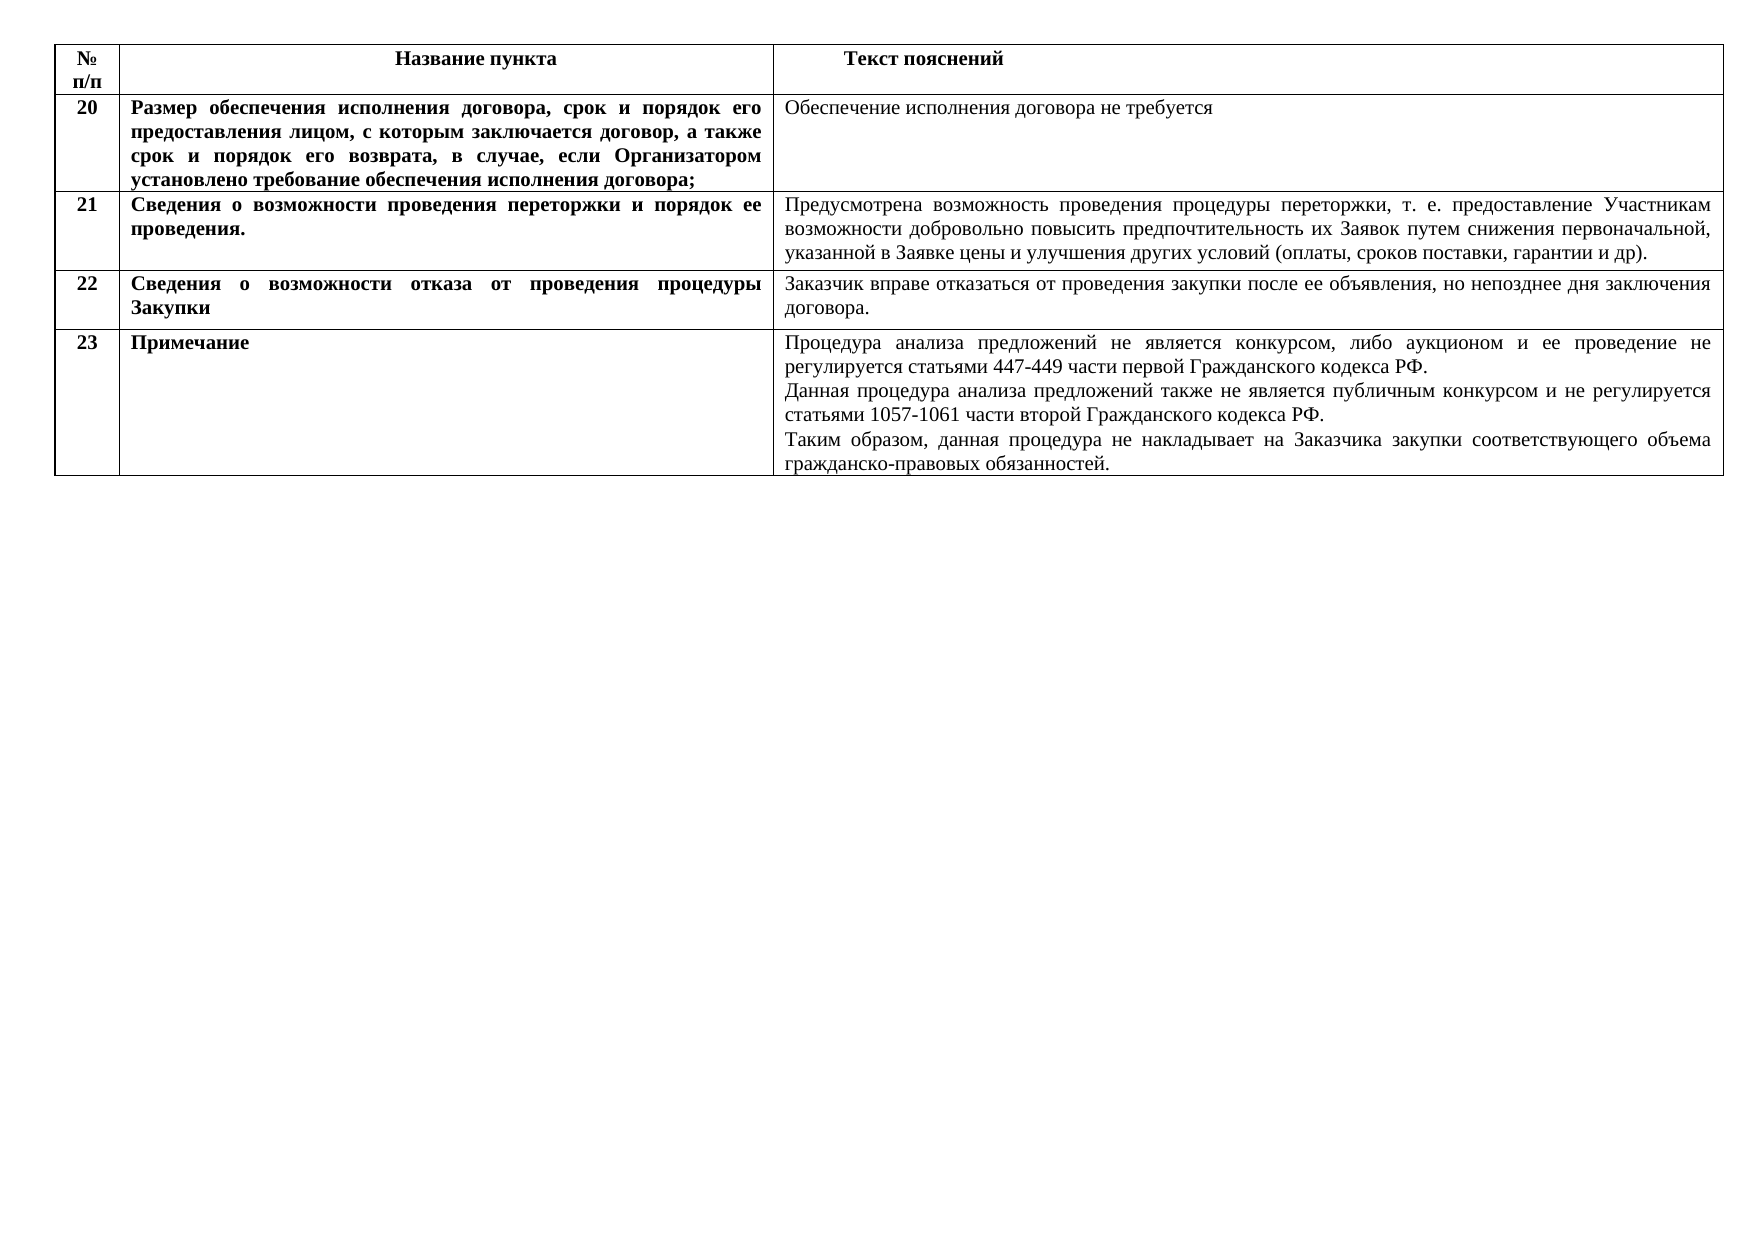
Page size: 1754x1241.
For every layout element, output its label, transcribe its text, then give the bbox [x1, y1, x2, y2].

table_cell Сведения о возможности проведения переторжки и порядок ее проведения. [120, 192, 773, 270]
table_header Название пункта [120, 45, 773, 93]
table_cell 23 [56, 330, 119, 474]
table_cell 21 [56, 192, 119, 270]
table_cell Процедура анализа предложений не является конкурсом, либо аукционом и ее проведение не регулируется статьями 447-449 части первой Гражданского кодекса РФ. Данная процедура анализа предложений также не является публичным конкурсом и не регулируется статьями 1057-1061 части второй Гражданского кодекса РФ. Таким образом, данная процедура не накладывает на Заказчика закупки соответствующего объема гражданско-правовых обязанностей. [774, 330, 1723, 474]
table_cell Примечание [120, 330, 773, 474]
table_header Текст пояснений [774, 45, 1723, 93]
table_cell 20 [56, 95, 119, 191]
table_cell Обеспечение исполнения договора не требуется [774, 95, 1723, 191]
table_cell Предусмотрена возможность проведения процедуры переторжки, т. е. предоставление Участникам возможности добровольно повысить предпочтительность их Заявок путем снижения первоначальной, указанной в Заявке цены и улучшения других условий (оплаты, сроков поставки, гарантии и др). [774, 192, 1723, 270]
table_cell Сведения о возможности отказа от проведения процедуры Закупки [120, 271, 773, 329]
table_header № п/п [56, 45, 119, 93]
table_cell Размер обеспечения исполнения договора, срок и порядок его предоставления лицом, с которым заключается договор, а также срок и порядок его возврата, в случае, если Организатором установлено требование обеспечения исполнения договора; [120, 95, 773, 191]
table_cell 22 [56, 271, 119, 329]
table_cell Заказчик вправе отказаться от проведения закупки после ее объявления, но непозднее дня заключения договора. [774, 271, 1723, 329]
